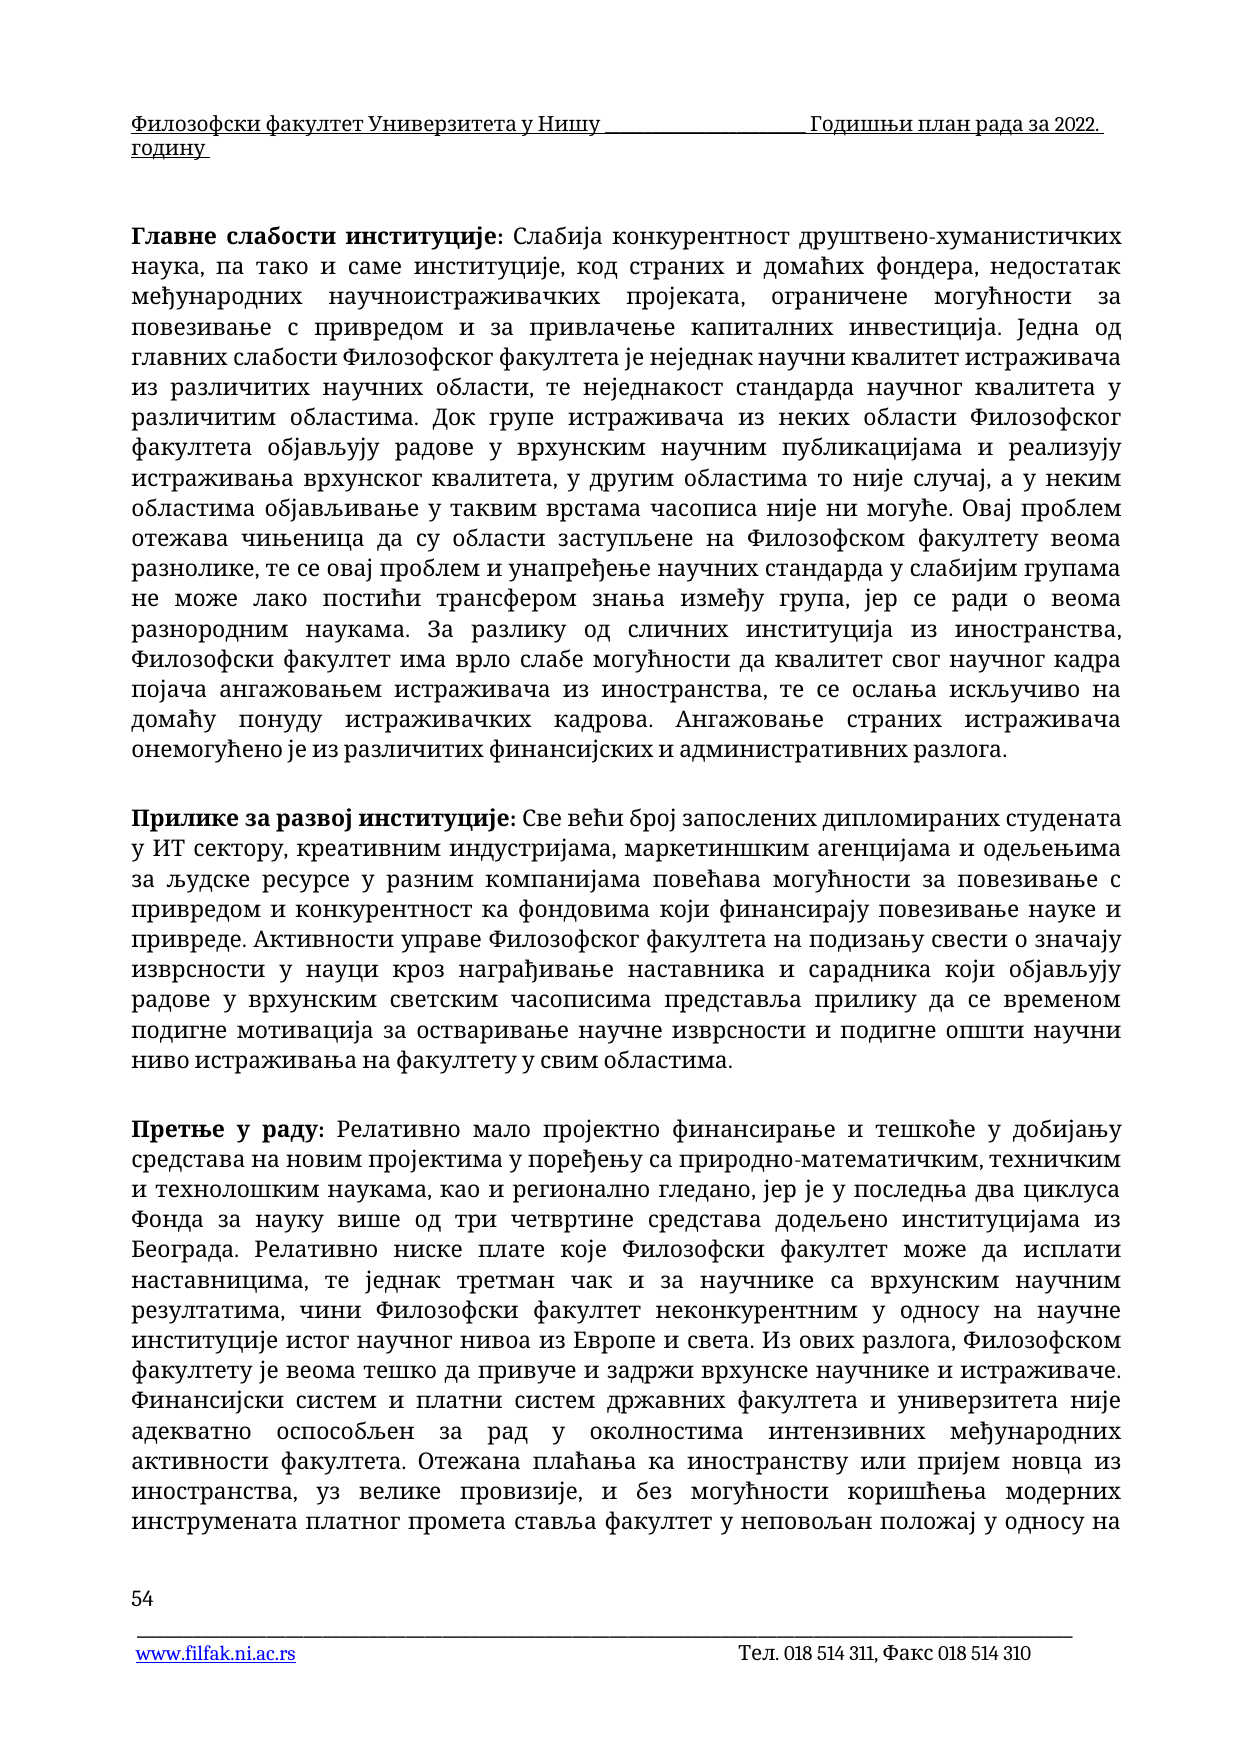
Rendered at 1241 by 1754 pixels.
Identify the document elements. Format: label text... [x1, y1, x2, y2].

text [131, 1116, 1122, 1535]
text Прилике за развој институције: Све већи број запослених дипломираних студената у ИТ сектору, креативним индустријама, маркетиншким агенцијама и одељењима за људске ресурсе у разним компанијама повећава могућности за повезивање с привредом и конкурентност ка фондовима који финансирају повезивање науке и привреде. Активности управе Филозофског факултета на подизању свести о значају изврсности у науци кроз награђивање наставника и сарадника који објављују радове у врхунским светским часописима представља прилику да се временом подигне мотивација за остваривање научне изврсности и подигне општи научни ниво истраживања на факултету у свим областима. [131, 806, 1122, 1074]
text Главне слабости институције: Слабија конкурентност друштвено-хуманистичких наука, па тако и саме институције, код страних и домаћих фондера, недостатак међународних научноистраживачких пројеката, ограничене могућности за повезивање с привредом и за привлачење капиталних инвестиција. Једна од главних слабости Филозофског факултета је неједнак научни квалитет истраживача из различитих научних области, те неједнакост стандарда научног квалитета у различитим областима. Док групе истраживача из неких области Филозофског факултета објављују радове у врхунским научним публикацијама и реализују истраживања врхунског квалитета, у другим областима то није случај, а у неким областима објављивање у таквим врстама часописа није ни могуће. Овај проблем отежава чињеница да су области заступљене на Филозофском факултету веома разнолике, те се овај проблем и унапређење научних стандарда у слабијим групама не може лако постићи трансфером знања између група, јер се ради о веома разнородним наукама. За разлику од сличних институција из иностранства, Филозофски факултет има врло слабе могућности да квалитет свог научног кадра појача ангажовањем истраживача из иностранства, те се ослања искључиво на домаћу понуду истраживачких кадрова. Ангажовање страних истраживача онемогућено је из различитих финансијских и административних разлога. [131, 224, 1122, 763]
